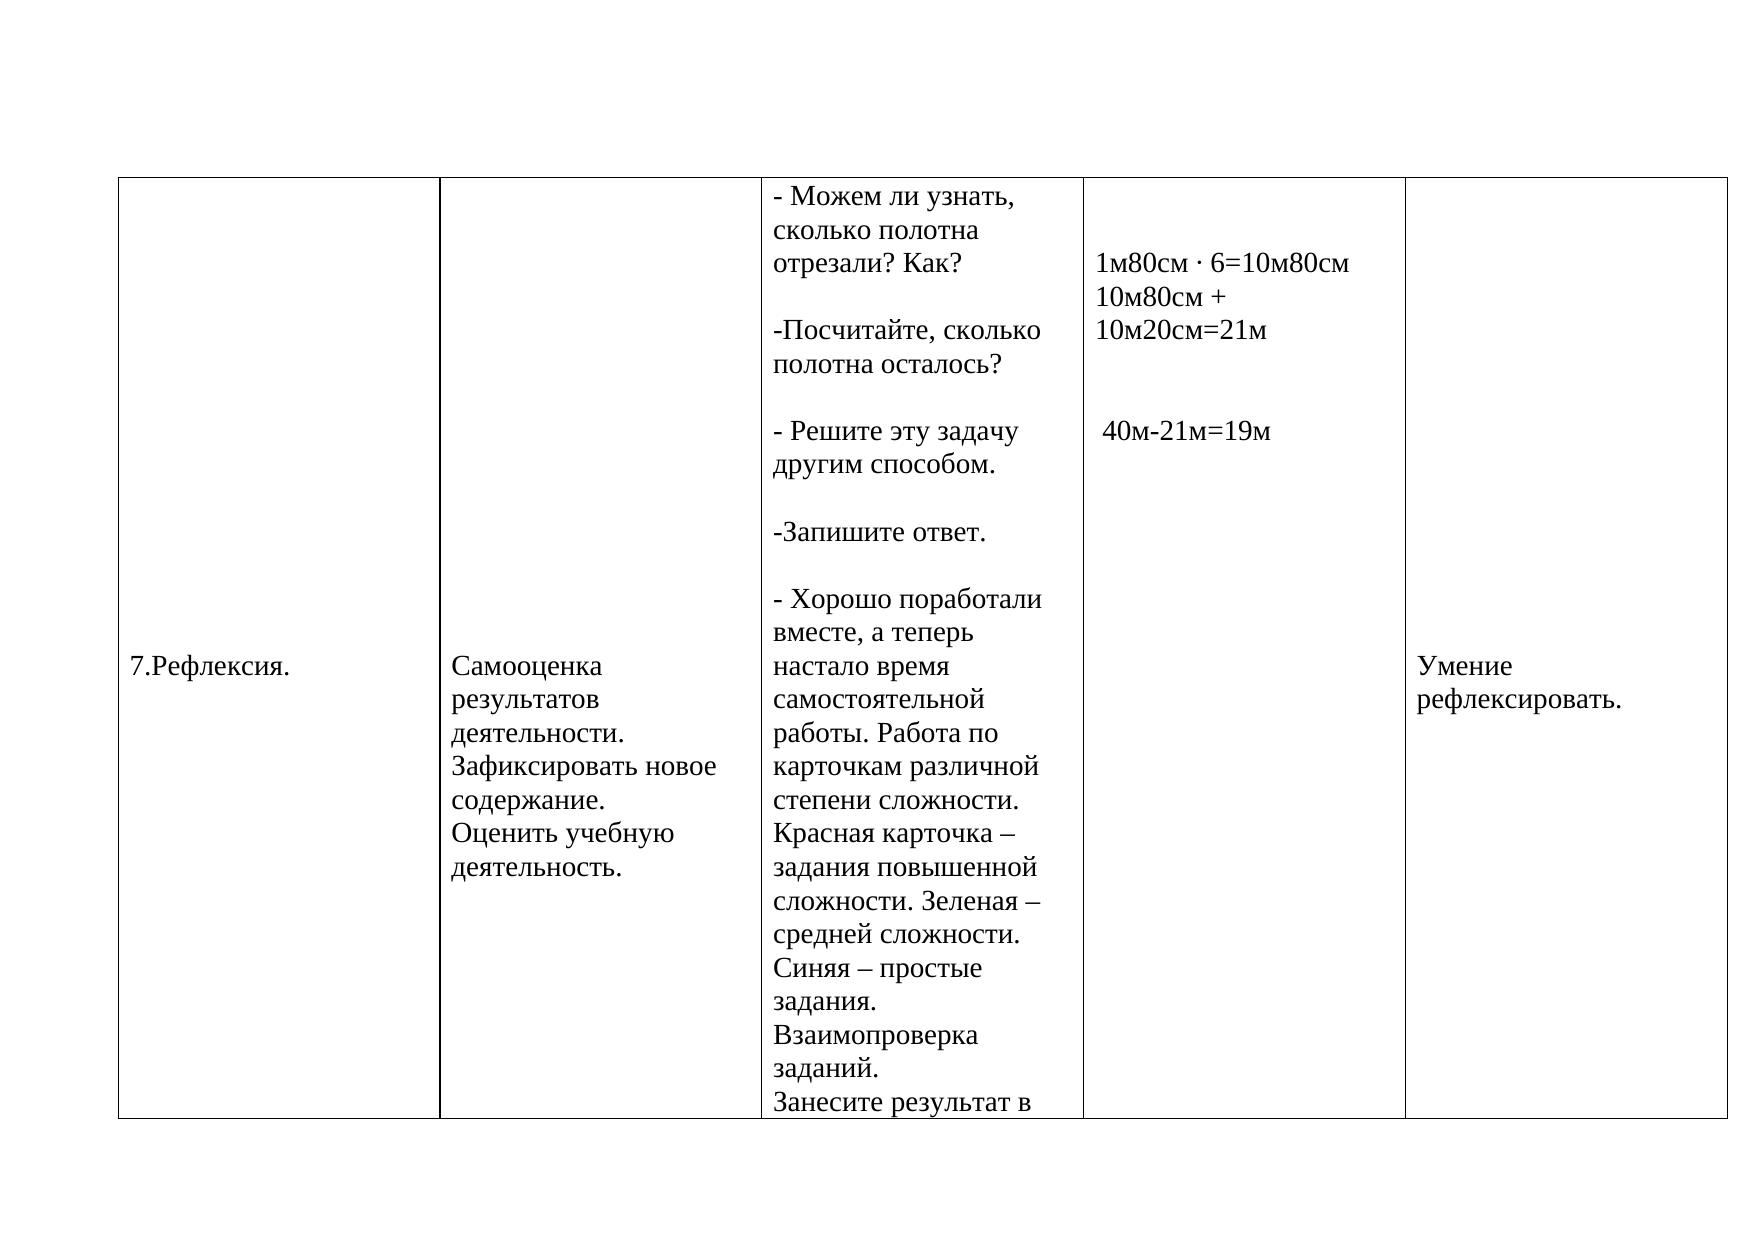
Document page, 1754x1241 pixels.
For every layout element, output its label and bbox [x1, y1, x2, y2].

table_cell [441, 178, 761, 1117]
table_cell [119, 178, 439, 1117]
table_cell [1084, 178, 1405, 1117]
table_cell [762, 178, 1083, 1117]
table_cell [1406, 178, 1727, 1117]
